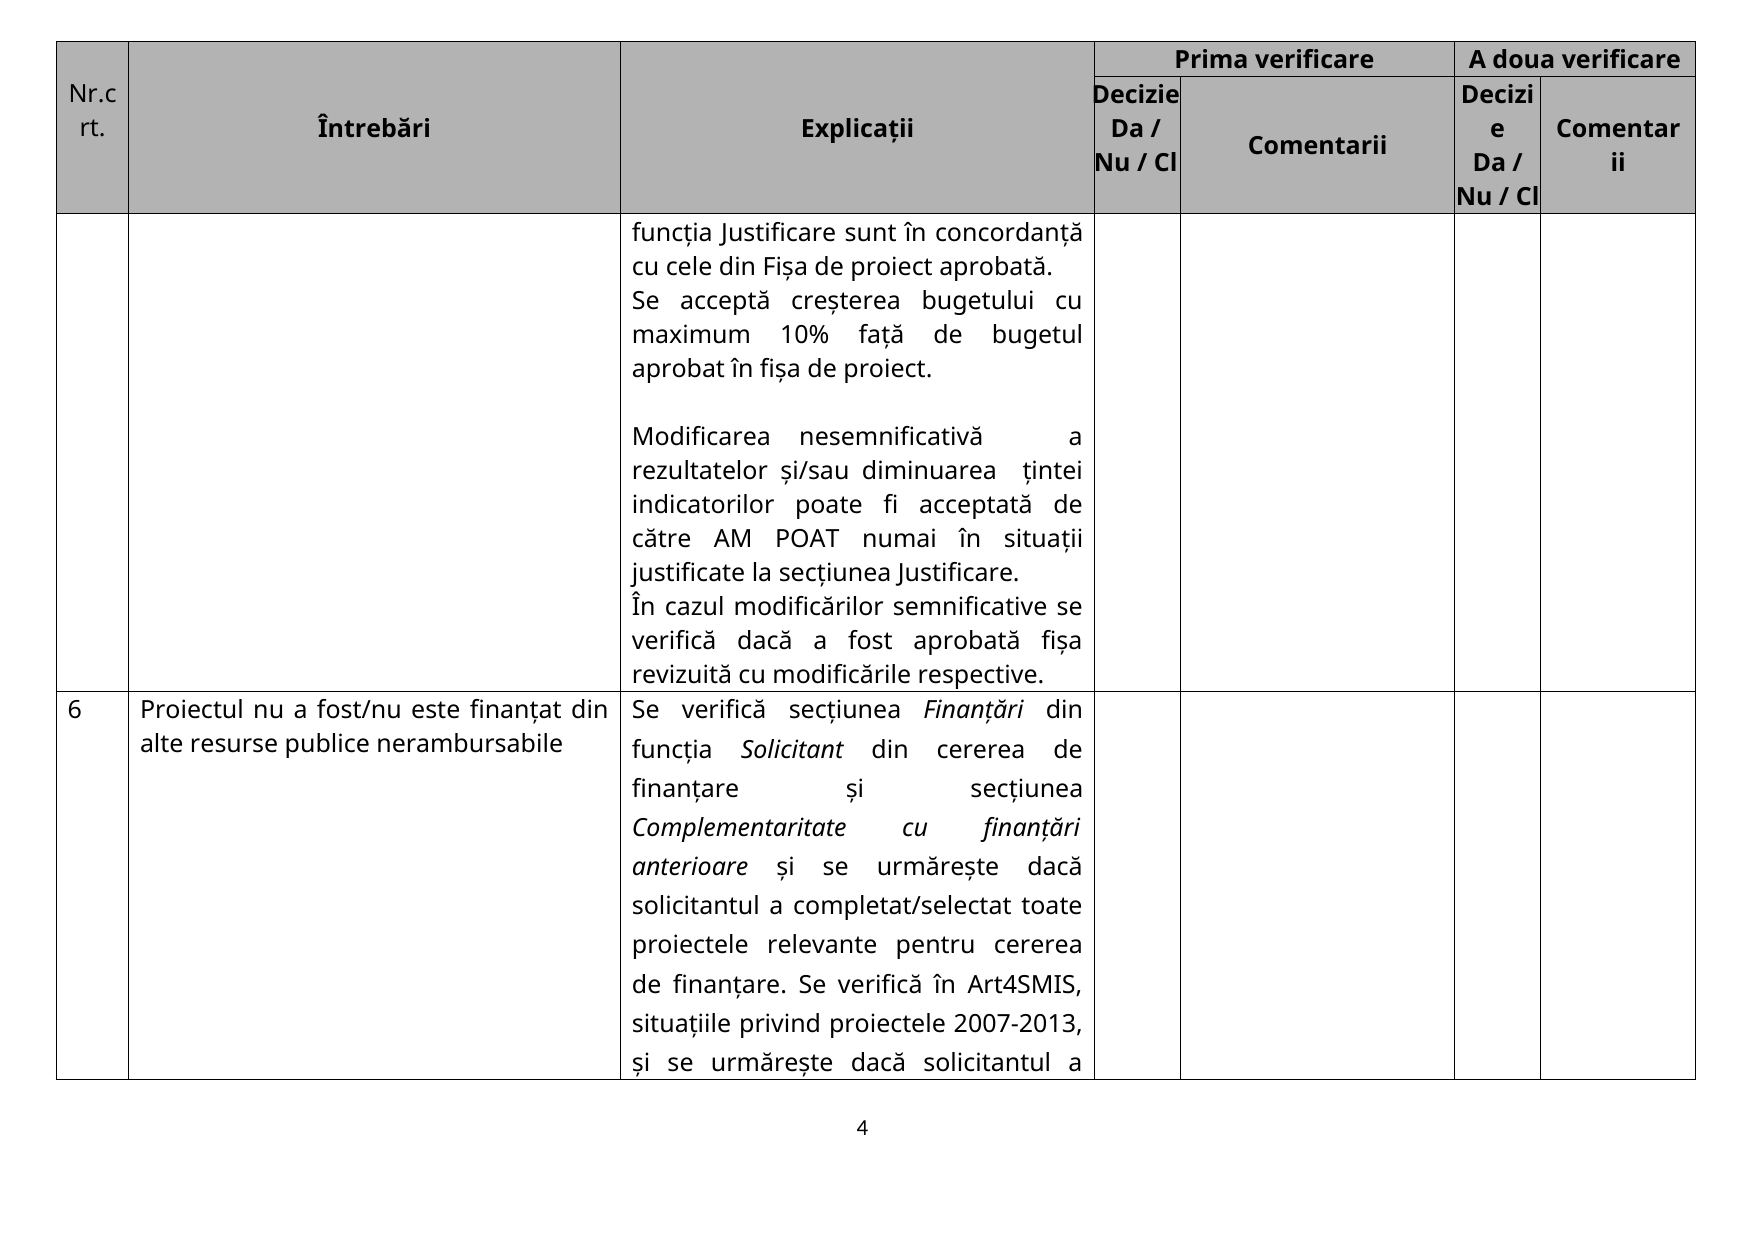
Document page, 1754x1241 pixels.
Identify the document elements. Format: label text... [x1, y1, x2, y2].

table_cell [1095, 214, 1180, 691]
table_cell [621, 692, 1094, 1079]
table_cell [621, 214, 1094, 691]
table_cell 5 [57, 214, 128, 691]
table_header Întrebări [129, 42, 620, 213]
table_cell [129, 692, 620, 1079]
table_header Explicații [621, 42, 1094, 213]
table_header A doua verificare [1455, 42, 1695, 76]
table_header Prima verificare [1095, 42, 1454, 76]
table_cell [1541, 214, 1695, 691]
table_cell Decizie Da / Nu / Cl [1095, 77, 1180, 213]
table_cell Comentarii [1181, 77, 1454, 213]
table_cell Comentarii [1541, 77, 1695, 213]
table_header Nr.crt. [57, 42, 128, 213]
table_cell [1455, 214, 1540, 691]
table_cell Decizie Da / Nu / Cl [1455, 77, 1540, 213]
table_cell [1181, 214, 1454, 691]
table_cell [1455, 692, 1540, 1079]
table_cell 6 [57, 692, 128, 1079]
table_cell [129, 214, 620, 691]
table_cell [1181, 692, 1454, 1079]
table_cell [1095, 692, 1180, 1079]
table_cell [1541, 692, 1695, 1079]
